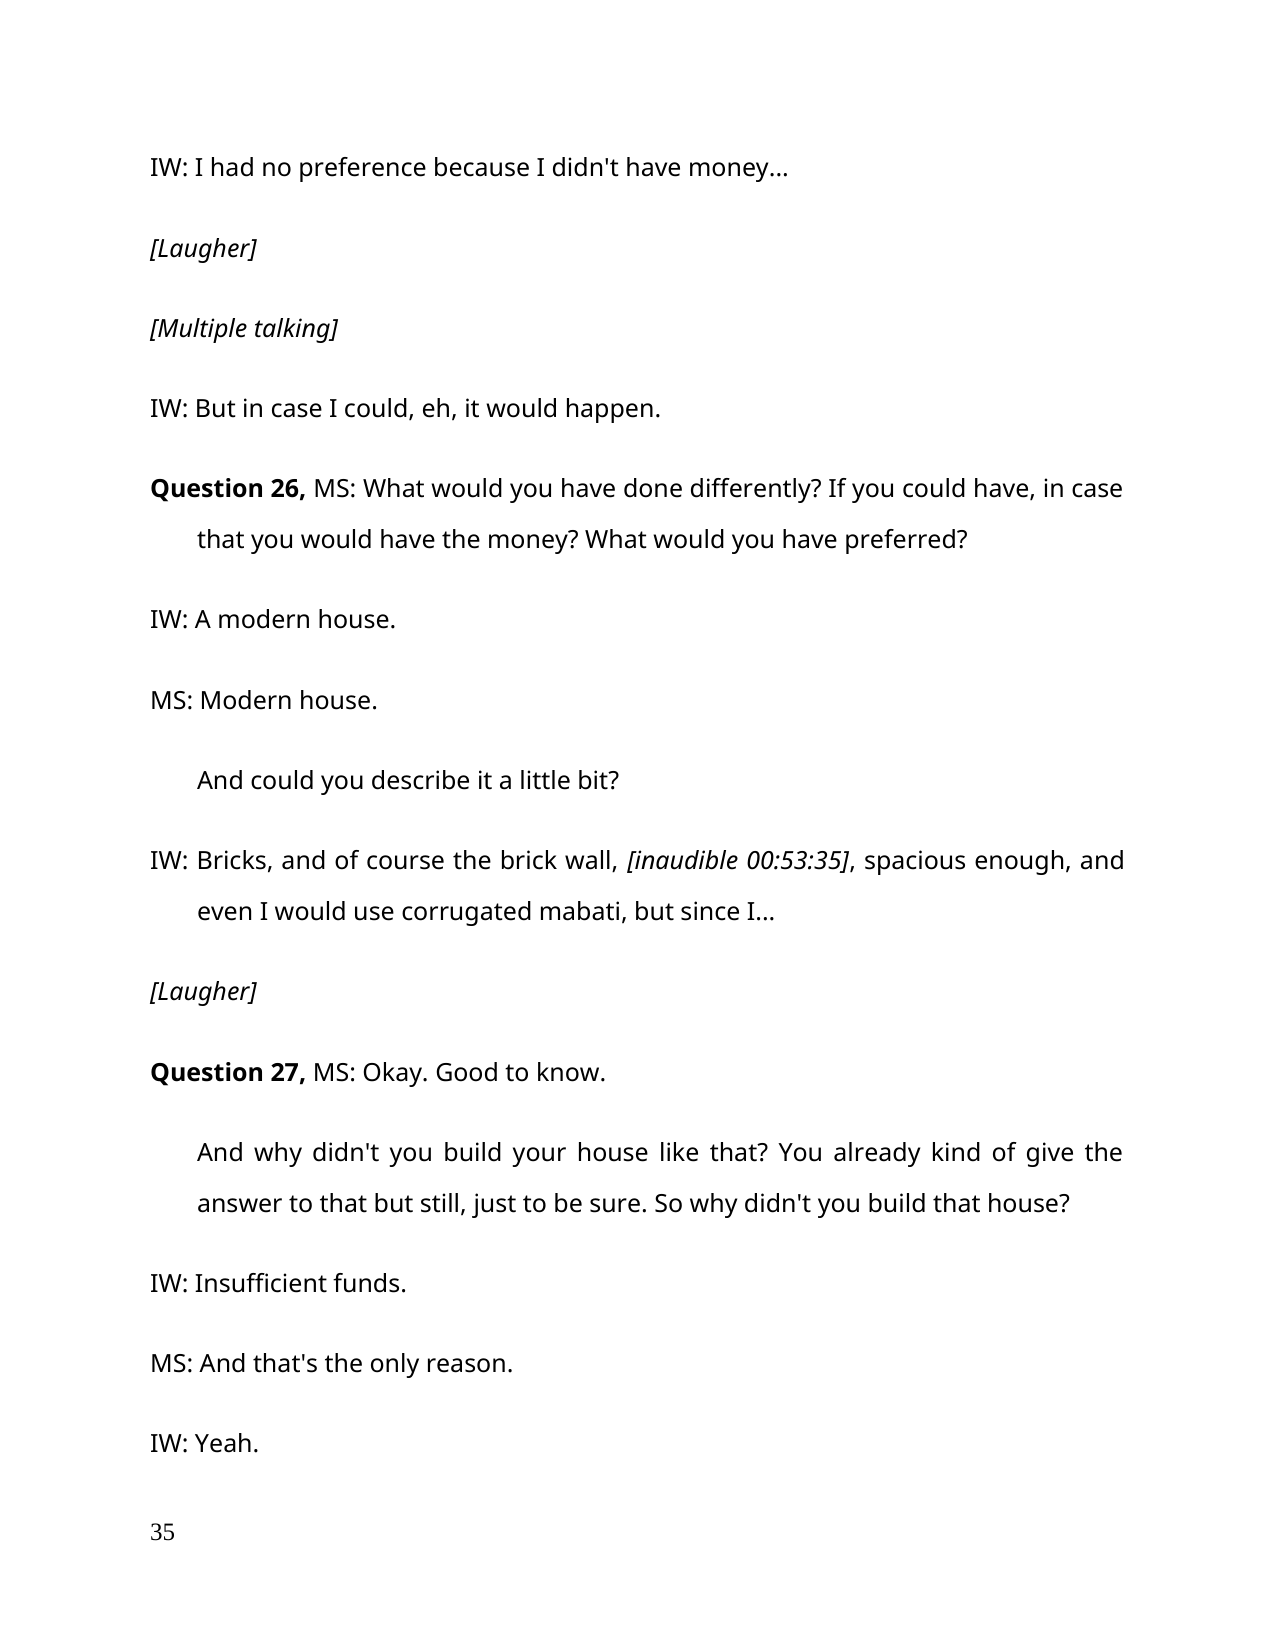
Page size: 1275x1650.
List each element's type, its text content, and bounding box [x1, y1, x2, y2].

text IW: Bricks, and of course the brick wall, [inaudible 00:53:35], spacious enough, and even I would use corrugated mabati, but since I... [150, 843, 1125, 928]
text IW: Insufficient funds. [150, 1266, 1125, 1300]
text IW: I had no preference because I didn't have money... [150, 150, 1125, 184]
text Question 26, MS: What would you have done differently? If you could have, in case that you would have the money? What would you have preferred? [150, 471, 1125, 556]
text IW: But in case I could, eh, it would happen. [150, 391, 1125, 425]
text [Laugher] [150, 974, 1125, 1008]
text Question 27, MS: Okay. Good to know. [150, 1054, 1125, 1088]
text [Multiple talking] [150, 310, 1125, 344]
text MS: And that's the only reason. [150, 1346, 1125, 1380]
text IW: A modern house. [150, 602, 1125, 636]
text MS: Modern house. [150, 682, 1125, 716]
text [Laugher] [150, 230, 1125, 264]
text And could you describe it a little bit? [197, 762, 1125, 797]
text And why didn't you build your house like that? You already kind of give the answer to that but still, just to be sure. So why didn't you build that house? [197, 1134, 1125, 1219]
text IW: Yeah. [150, 1426, 1125, 1460]
